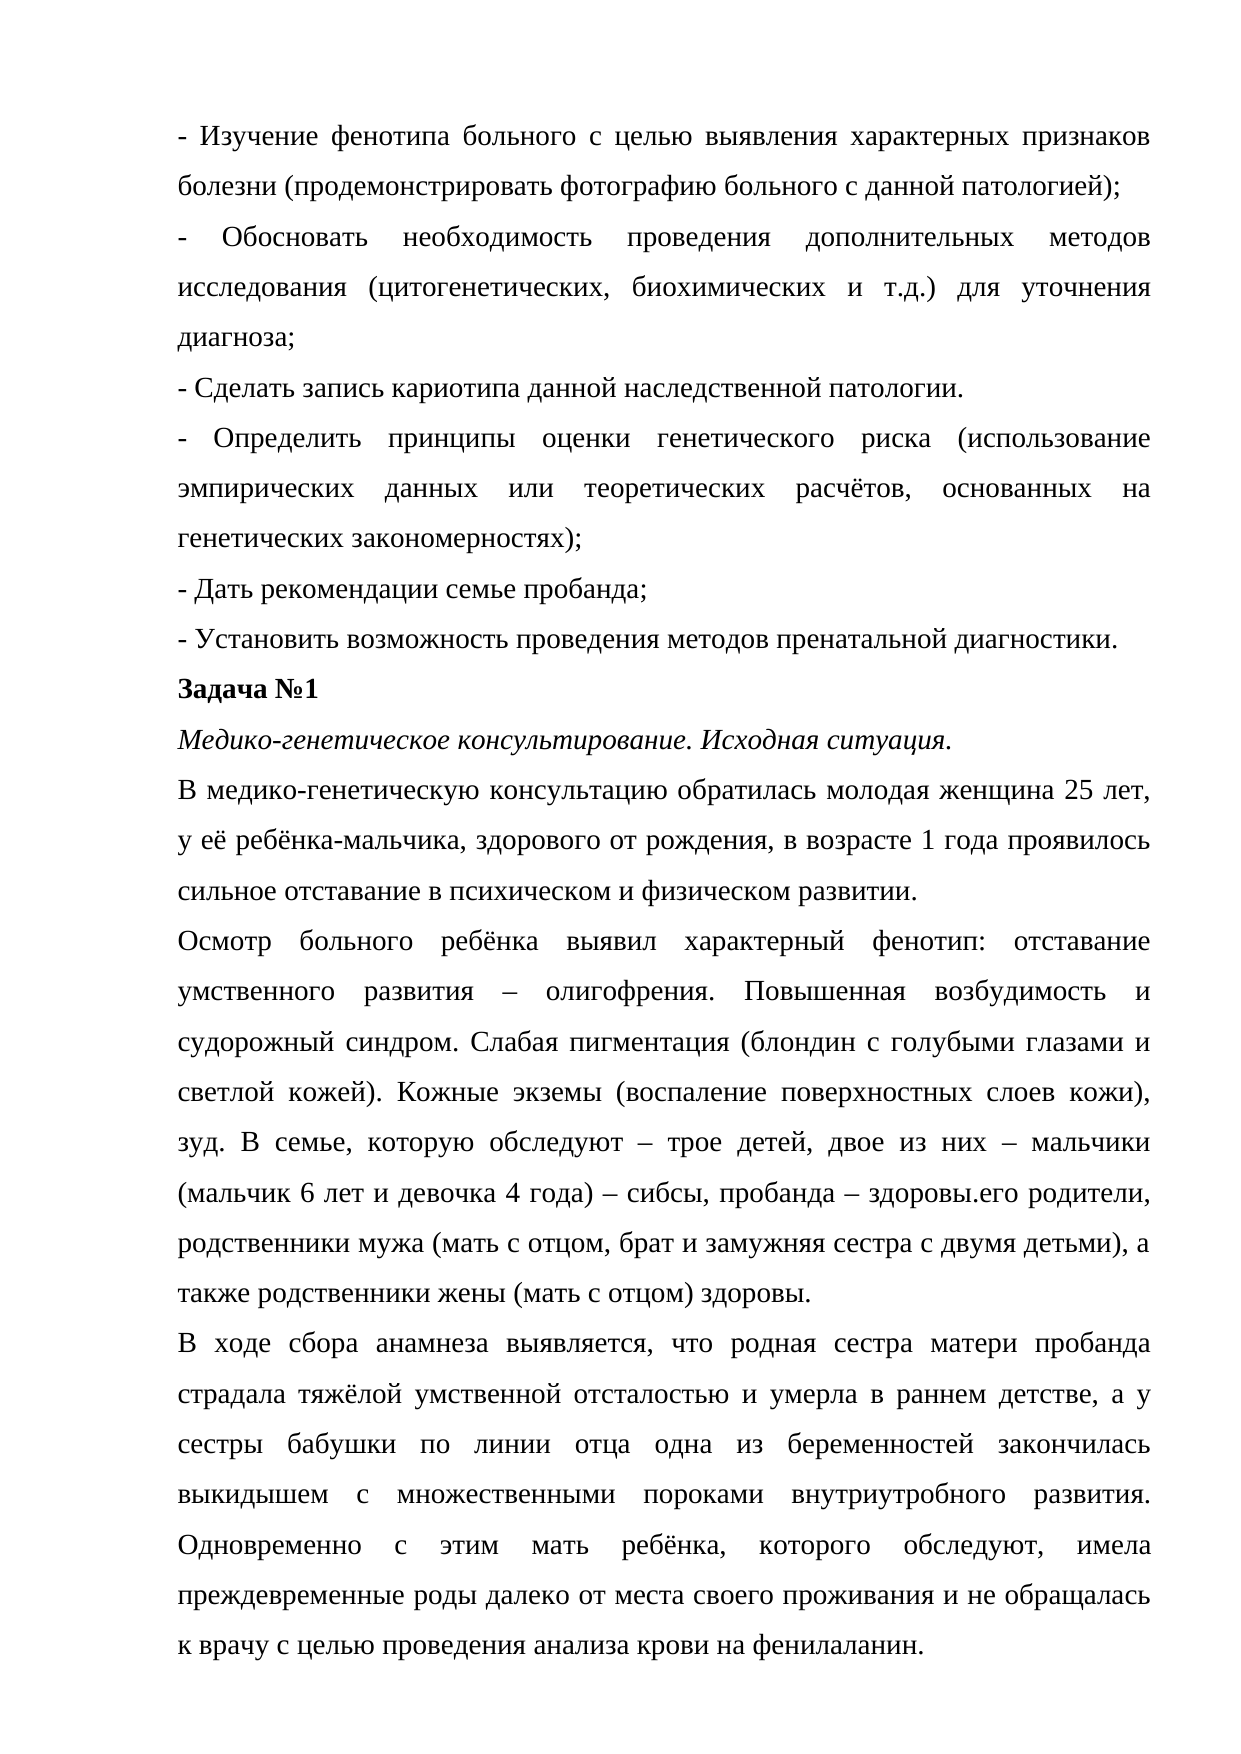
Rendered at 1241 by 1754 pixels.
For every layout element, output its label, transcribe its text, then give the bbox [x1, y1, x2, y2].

text - Изучение фенотипа больного с целью выявления характерных признаков болезни (продемонстрировать фотографию больного с данной патологией); [177, 118, 1152, 202]
text - Обосновать необходимость проведения дополнительных методов исследования (цитогенетических, биохимических и т.д.) для уточнения диагноза; [177, 219, 1152, 353]
text - Сделать запись кариотипа данной наследственной патологии. [177, 370, 1152, 403]
text - Дать рекомендации семье пробанда; [177, 571, 1152, 604]
text Осмотр больного ребёнка выявил характерный фенотип: отставание умственного развития – олигофрения. Повышенная возбудимость и судорожный синдром. Слабая пигментация (блондин с голубыми глазами и светлой кожей). Кожные экземы (воспаление поверхностных слоев кожи), зуд. В семье, которую обследуют – трое детей, двое из них – мальчики (мальчик 6 лет и девочка 4 года) – сибсы, пробанда – здоровы.его родители, родственники мужа (мать с отцом, брат и замужняя сестра с двумя детьми), а также родственники жены (мать с отцом) здоровы. [177, 923, 1152, 1309]
text Задача №1 [177, 672, 1152, 705]
text В медико-генетическую консультацию обратилась молодая женщина 25 лет, у её ребёнка-мальчика, здорового от рождения, в возрасте 1 года проявилось сильное отставание в психическом и физическом развитии. [177, 772, 1152, 906]
text В ходе сбора анамнеза выявляется, что родная сестра матери пробанда страдала тяжёлой умственной отсталостью и умерла в раннем детстве, а у сестры бабушки по линии отца одна из беременностей закончилась выкидышем с множественными пороками внутриутробного развития. Одновременно с этим мать ребёнка, которого обследуют, имела преждевременные роды далеко от места своего проживания и не обращалась к врачу с целью проведения анализа крови на фенилаланин. [177, 1326, 1152, 1661]
text Медико-генетическое консультирование. Исходная ситуация. [177, 722, 1152, 755]
text - Установить возможность проведения методов пренатальной диагностики. [177, 621, 1152, 655]
text - Определить принципы оценки генетического риска (использование эмпирических данных или теоретических расчётов, основанных на генетических закономерностях); [177, 420, 1152, 554]
